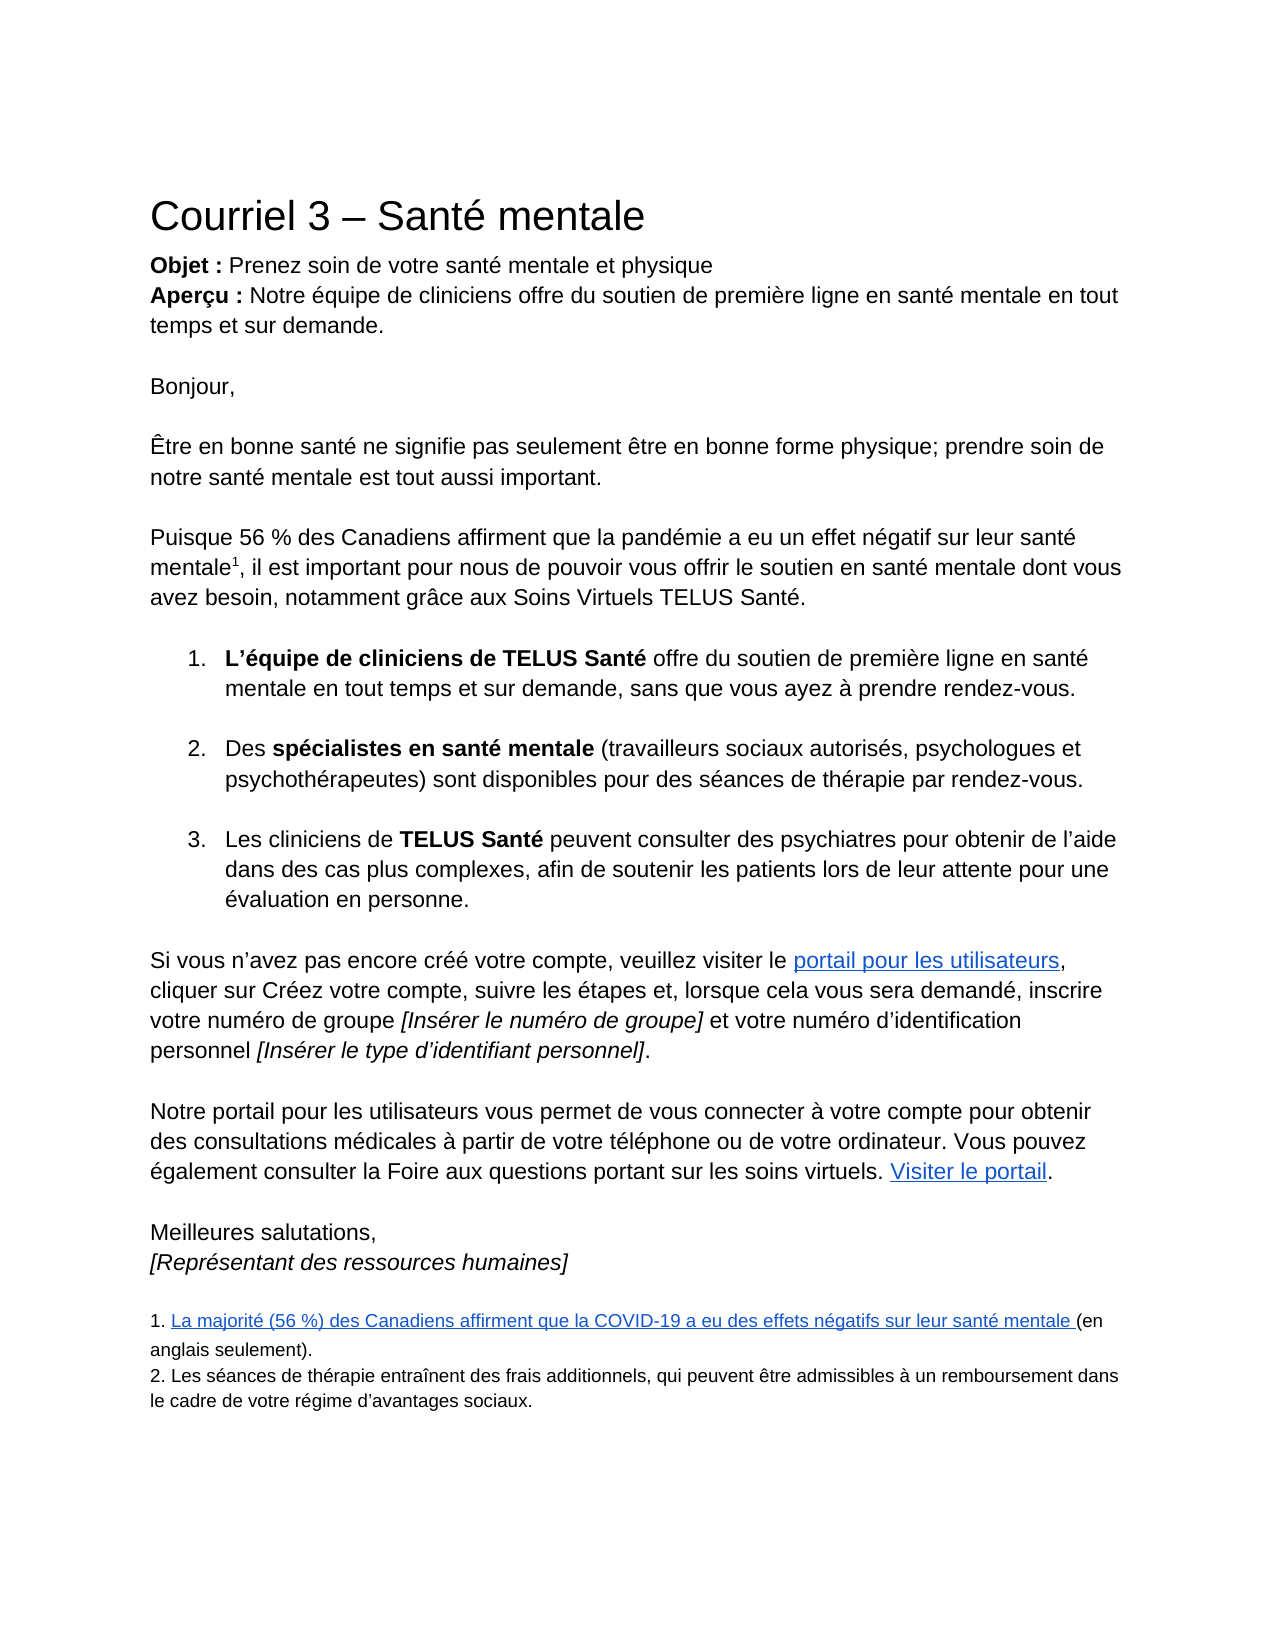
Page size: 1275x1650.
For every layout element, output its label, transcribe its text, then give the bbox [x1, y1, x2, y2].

text Notre portail pour les utilisateurs vous permet de vous connecter à votre compte pour obtenir des consultations médicales à partir de votre téléphone ou de votre ordinateur. Vous pouvez également consulter la Foire aux questions portant sur les soins virtuels. Visiter le portail. [150, 1098, 1125, 1185]
text Être en bonne santé ne signifie pas seulement être en bonne forme physique; prendre soin de notre santé mentale est tout aussi important. [150, 433, 1125, 490]
text [Représentant des ressources humaines] [150, 1249, 1125, 1275]
text Objet : Prenez soin de votre santé mentale et physique [150, 252, 1125, 278]
text Meilleures salutations, [150, 1219, 1125, 1245]
text Puisque 56 % des Canadiens affirment que la pandémie a eu un effet négatif sur leur santé mentale1, il est important pour nous de pouvoir vous offrir le soutien en santé mentale dont vous avez besoin, notamment grâce aux Soins Virtuels TELUS Santé. [150, 524, 1125, 611]
list L’équipe de cliniciens de TELUS Santé offre du soutien de première ligne en santé mentale en tout temps et sur demande, sans que vous ayez à prendre rendez-vous. [187, 645, 1125, 732]
text Aperçu : Notre équipe de cliniciens offre du soutien de première ligne en santé mentale en tout temps et sur demande. [150, 282, 1125, 339]
subtitle Courriel 3 – Santé mentale [150, 192, 1125, 239]
text Si vous n’avez pas encore créé votre compte, veuillez visiter le portail pour les utilisateurs, cliquer sur Créez votre compte, suivre les étapes et, lorsque cela vous sera demandé, inscrire votre numéro de groupe [Insérer le numéro de groupe] et votre numéro d’identification personnel [Insérer le type d’identifiant personnel]. [150, 947, 1125, 1064]
text 2. Les séances de thérapie entraînent des frais additionnels, qui peuvent être admissibles à un remboursement dans le cadre de votre régime d’avantages sociaux. [150, 1365, 1125, 1411]
text 1. La majorité (56 %) des Canadiens affirment que la COVID-19 a eu des effets négatifs sur leur santé mentale (en anglais seulement). [150, 1309, 1125, 1361]
list Des spécialistes en santé mentale (travailleurs sociaux autorisés, psychologues et psychothérapeutes) sont disponibles pour des séances de thérapie par rendez-vous. [187, 735, 1125, 822]
text Bonjour, [150, 373, 1125, 399]
list Les cliniciens de TELUS Santé peuvent consulter des psychiatres pour obtenir de l’aide dans des cas plus complexes, afin de soutenir les patients lors de leur attente pour une évaluation en personne. [187, 826, 1125, 913]
